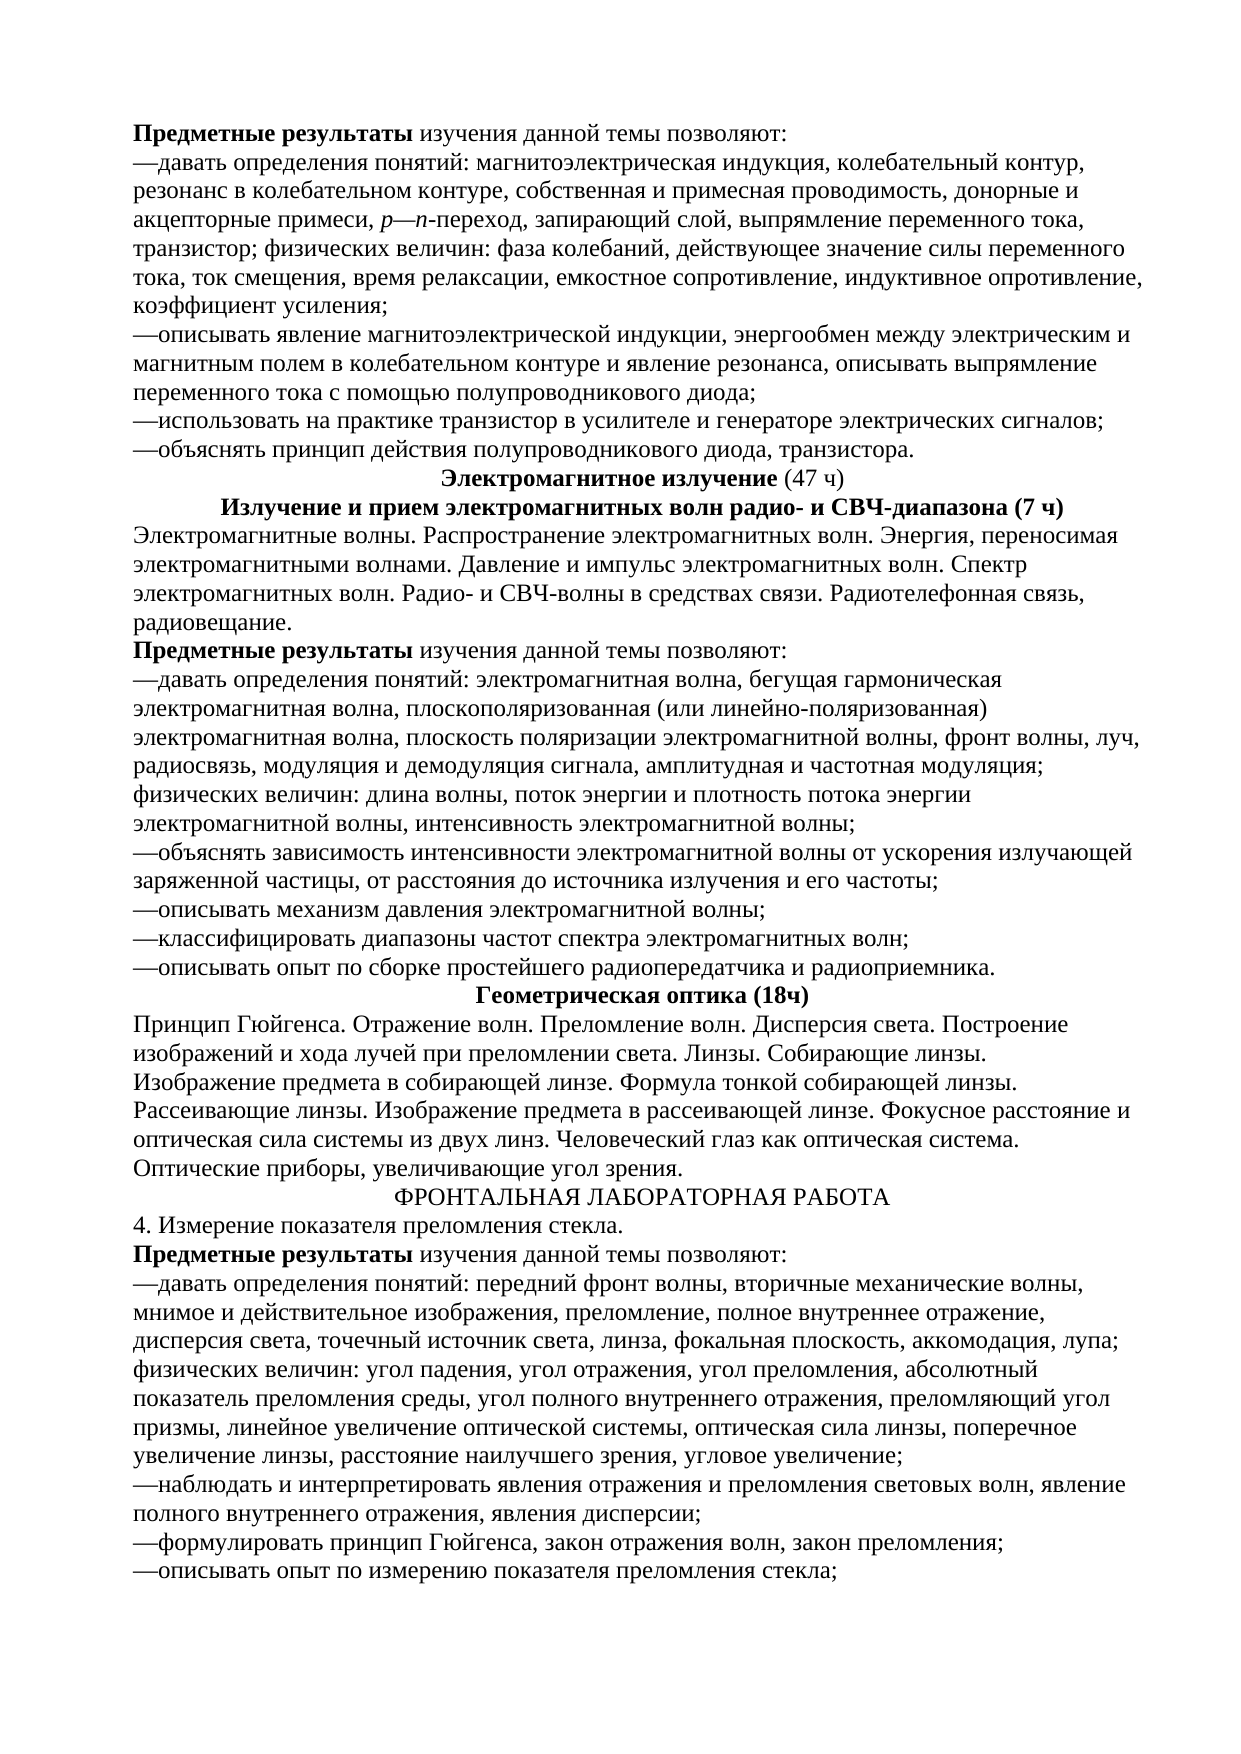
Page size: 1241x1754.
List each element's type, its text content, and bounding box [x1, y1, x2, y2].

text Излучение и прием электромагнитных волн радио- и СВЧ-диапазона (7 ч) [133, 492, 1152, 521]
text —объяснять принцип действия полупроводникового диода, транзистора. [133, 434, 1152, 463]
text —формулировать принцип Гюйгенса, закон отражения волн, закон преломления; [133, 1527, 1152, 1556]
text —описывать механизм давления электромагнитной волны; [133, 894, 1152, 923]
text Принцип Гюйгенса. Отражение волн. Преломление волн. Дисперсия света. Построение изображений и хода лучей при преломлении света. Линзы. Собирающие линзы. [133, 1009, 1152, 1067]
text —описывать явление магнитоэлектрической индукции, энергообмен между электрическим и магнитным полем в колебательном контуре и явление резонанса, описывать выпрямление переменного тока с помощью полупроводникового диода; [133, 319, 1152, 406]
text —наблюдать и интерпретировать явления отражения и преломления световых волн, явление полного внутреннего отражения, явления дисперсии; [133, 1469, 1152, 1527]
text Электромагнитное излучение (47 ч) [133, 463, 1152, 492]
text Геометрическая оптика (18ч) [133, 981, 1152, 1009]
text Предметные результаты изучения данной темы позволяют: [133, 636, 1152, 664]
text —классифицировать диапазоны частот спектра электромагнитных волн; [133, 923, 1152, 952]
text ФРОНТАЛЬНАЯ ЛАБОРАТОРНАЯ РАБОТА [133, 1182, 1152, 1211]
text дисперсия света, точечный источник света, линза, фокальная плоскость, аккомодация, лупа; физических величин: угол падения, угол отражения, угол преломления, абсолютный показатель преломления среды, угол полного внутреннего отражения, преломляющий угол призмы, линейное увеличение оптической системы, оптическая сила линзы, поперечное увеличение линзы, расстояние наилучшего зрения, угловое увеличение; [133, 1326, 1152, 1469]
text Предметные результаты изучения данной темы позволяют: [133, 1239, 1152, 1268]
text —описывать опыт по измерению показателя преломления стекла; [133, 1556, 1152, 1584]
text —давать определения понятий: электромагнитная волна, бегущая гармоническая электромагнитная волна, плоскополяризованная (или линейно-поляризованная) электромагнитная волна, плоскость поляризации электромагнитной волны, фронт волны, луч, радиосвязь, модуляция и демодуляция сигнала, амплитудная и частотная модуляция; физических величин: длина волны, поток энергии и плотность потока энергии электромагнитной волны, интенсивность электромагнитной волны; [133, 664, 1152, 837]
text —использовать на практике транзистор в усилителе и генераторе электрических сигналов; [133, 406, 1152, 434]
text —давать определения понятий: передний фронт волны, вторичные механические волны, мнимое и действительное изображения, преломление, полное внутреннее отражение, [133, 1268, 1152, 1326]
text Электромагнитные волны. Распространение электромагнитных волн. Энергия, переносимая электромагнитными волнами. Давление и импульс электромагнитных волн. Спектр электромагнитных волн. Радио- и СВЧ-волны в средствах связи. Радиотелефонная связь, радиовещание. [133, 521, 1152, 636]
text 4. Измерение показателя преломления стекла. [133, 1211, 1152, 1239]
text —давать определения понятий: магнитоэлектрическая индукция, колебательный контур, резонанс в колебательном контуре, собственная и примесная проводимость, донорные и акцепторные примеси, p—n-переход, запирающий слой, выпрямление переменного тока, транзистор; физических величин: фаза колебаний, действующее значение силы переменного тока, ток смещения, время релаксации, емкостное сопротивление, индуктивное опротивление, коэффициент усиления; [133, 147, 1152, 319]
text —объяснять зависимость интенсивности электромагнитной волны от ускорения излучающей заряженной частицы, от расстояния до источника излучения и его частоты; [133, 837, 1152, 894]
text Предметные результаты изучения данной темы позволяют: [133, 118, 1152, 147]
text Изображение предмета в собирающей линзе. Формула тонкой собирающей линзы. Рассеивающие линзы. Изображение предмета в рассеивающей линзе. Фокусное расстояние и оптическая сила системы из двух линз. Человеческий глаз как оптическая система. Оптические приборы, увеличивающие угол зрения. [133, 1067, 1152, 1182]
text —описывать опыт по сборке простейшего радиопередатчика и радиоприемника. [133, 952, 1152, 981]
